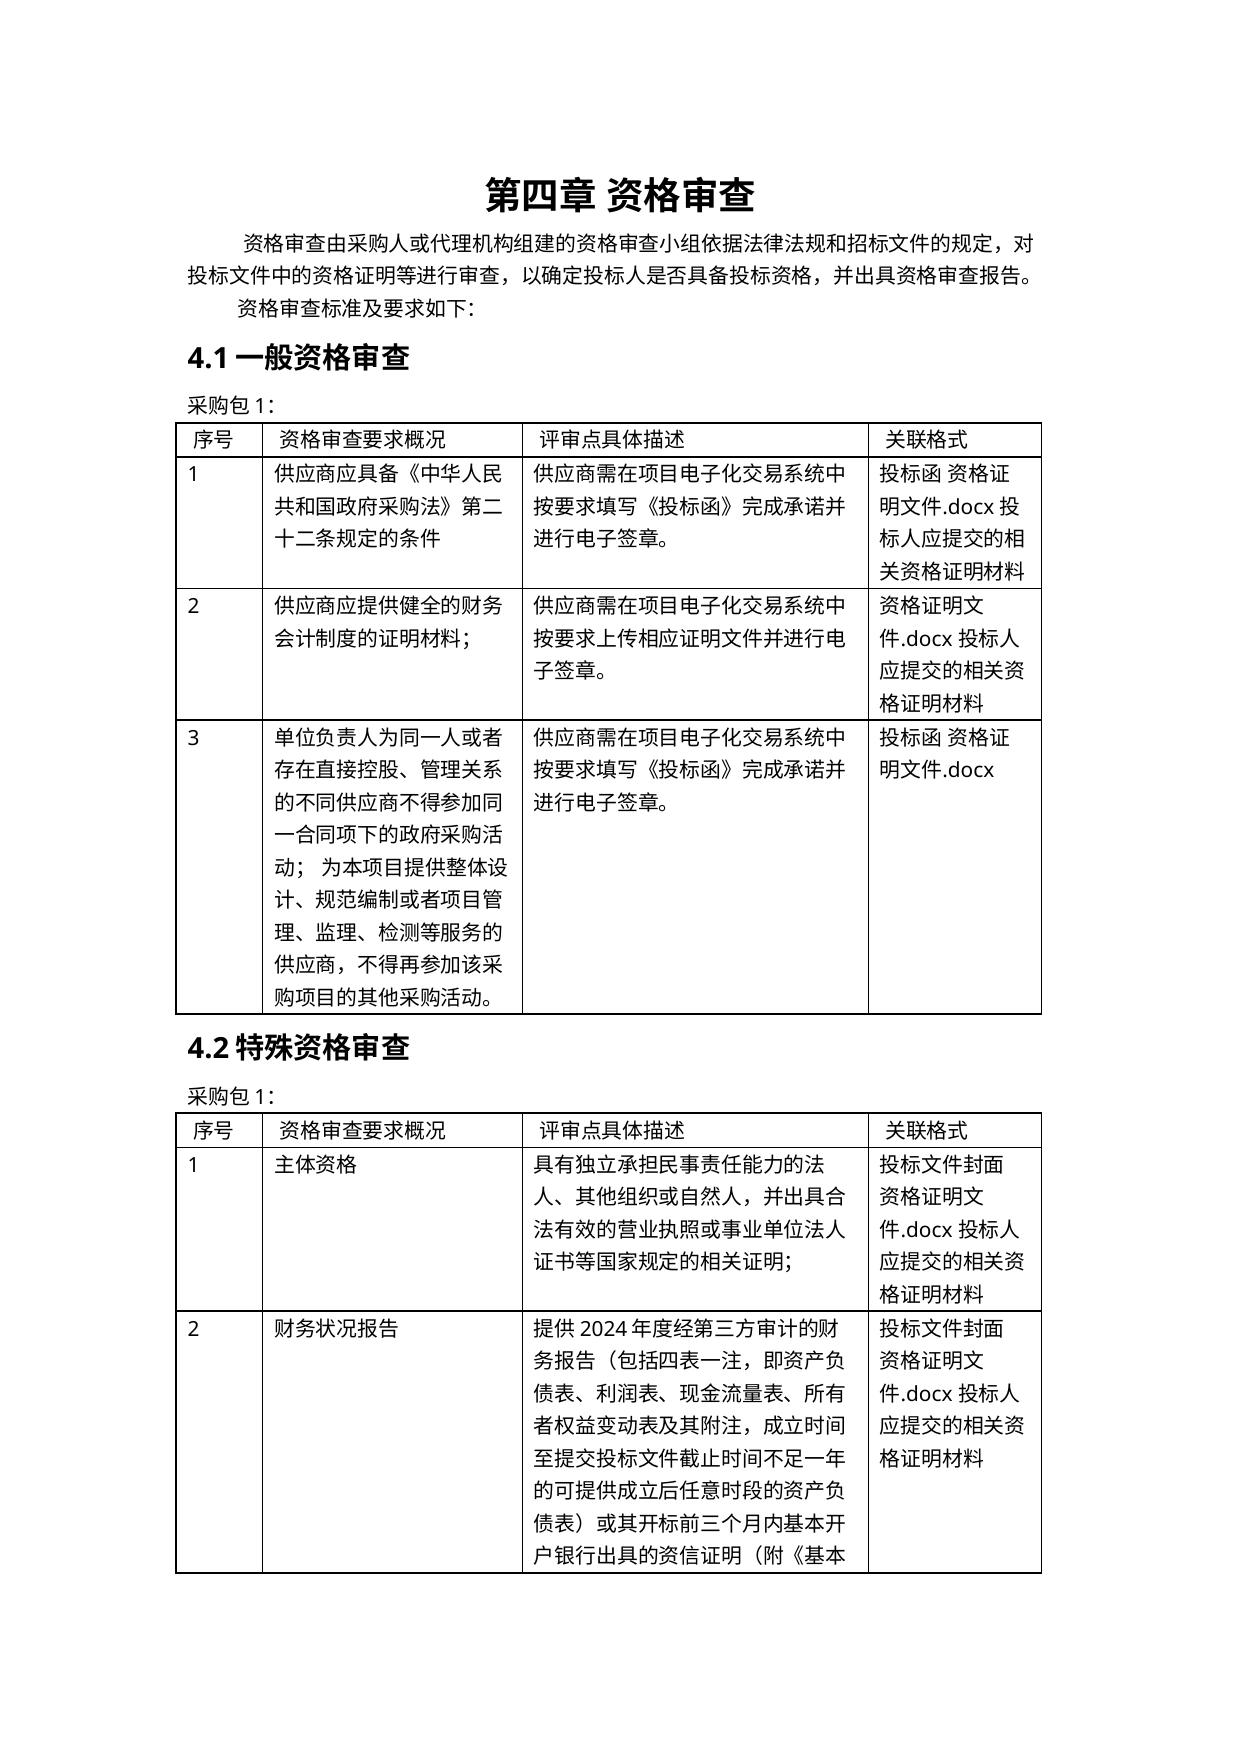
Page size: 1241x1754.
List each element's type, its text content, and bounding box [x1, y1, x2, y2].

table_cell 供应商需在项目电子化交易系统中按要求填写《投标函》完成承诺并进行电子签章。 [523, 721, 868, 1013]
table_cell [523, 1312, 868, 1572]
table_cell 单位负责人为同一人或者存在直接控股、管理关系的不同供应商不得参加同一合同项下的政府采购活动； 为本项目提供整体设计、规范编制或者项目管理、监理、检测等服务的供应商，不得再参加该采购项目的其他采购活动。 [263, 721, 522, 1013]
table_header 序号 [177, 1114, 262, 1146]
text 资格审查由采购人或代理机构组建的资格审查小组依据法律法规和招标文件的规定，对投标文件中的资格证明等进行审查，以确定投标人是否具备投标资格，并出具资格审查报告。 [187, 227, 1053, 292]
table_header 序号 [177, 424, 262, 456]
table_cell 供应商应提供健全的财务会计制度的证明材料； [263, 589, 522, 719]
table_cell 投标文件封面 资格证明文件.docx 投标人应提交的相关资格证明材料 [869, 1148, 1041, 1310]
table_header 关联格式 [869, 424, 1041, 456]
text 4.2特殊资格审查 [187, 1015, 1053, 1080]
text 第四章 资格审查 [187, 162, 1053, 227]
table_header 关联格式 [869, 1114, 1041, 1146]
table_cell 3 [177, 721, 262, 1013]
table_cell 投标函 资格证明文件.docx [869, 721, 1041, 1013]
table_cell 2 [177, 589, 262, 719]
table_header 资格审查要求概况 [263, 424, 522, 456]
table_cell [869, 1312, 1041, 1572]
table_cell 投标函 资格证明文件.docx 投标人应提交的相关资格证明材料 [869, 458, 1041, 588]
table_cell 供应商需在项目电子化交易系统中按要求上传相应证明文件并进行电子签章。 [523, 589, 868, 719]
text 资格审查标准及要求如下： [187, 292, 1053, 324]
table_cell 财务状况报告 [263, 1312, 522, 1572]
table_cell 1 [177, 458, 262, 588]
table_cell 资格证明文件.docx 投标人应提交的相关资格证明材料 [869, 589, 1041, 719]
text 采购包1： [187, 1080, 1053, 1112]
text 采购包1： [187, 389, 1053, 422]
table_cell 供应商需在项目电子化交易系统中按要求填写《投标函》完成承诺并进行电子签章。 [523, 458, 868, 588]
table_cell 具有独立承担民事责任能力的法人、其他组织或自然人，并出具合法有效的营业执照或事业单位法人证书等国家规定的相关证明； [523, 1148, 868, 1310]
table_header 资格审查要求概况 [263, 1114, 522, 1146]
table_cell 1 [177, 1148, 262, 1310]
table_cell 2 [177, 1312, 262, 1572]
table_cell 供应商应具备《中华人民共和国政府采购法》第二十二条规定的条件 [263, 458, 522, 588]
table_header 评审点具体描述 [523, 424, 868, 456]
table_cell 主体资格 [263, 1148, 522, 1310]
table_header 评审点具体描述 [523, 1114, 868, 1146]
text 4.1一般资格审查 [187, 324, 1053, 389]
